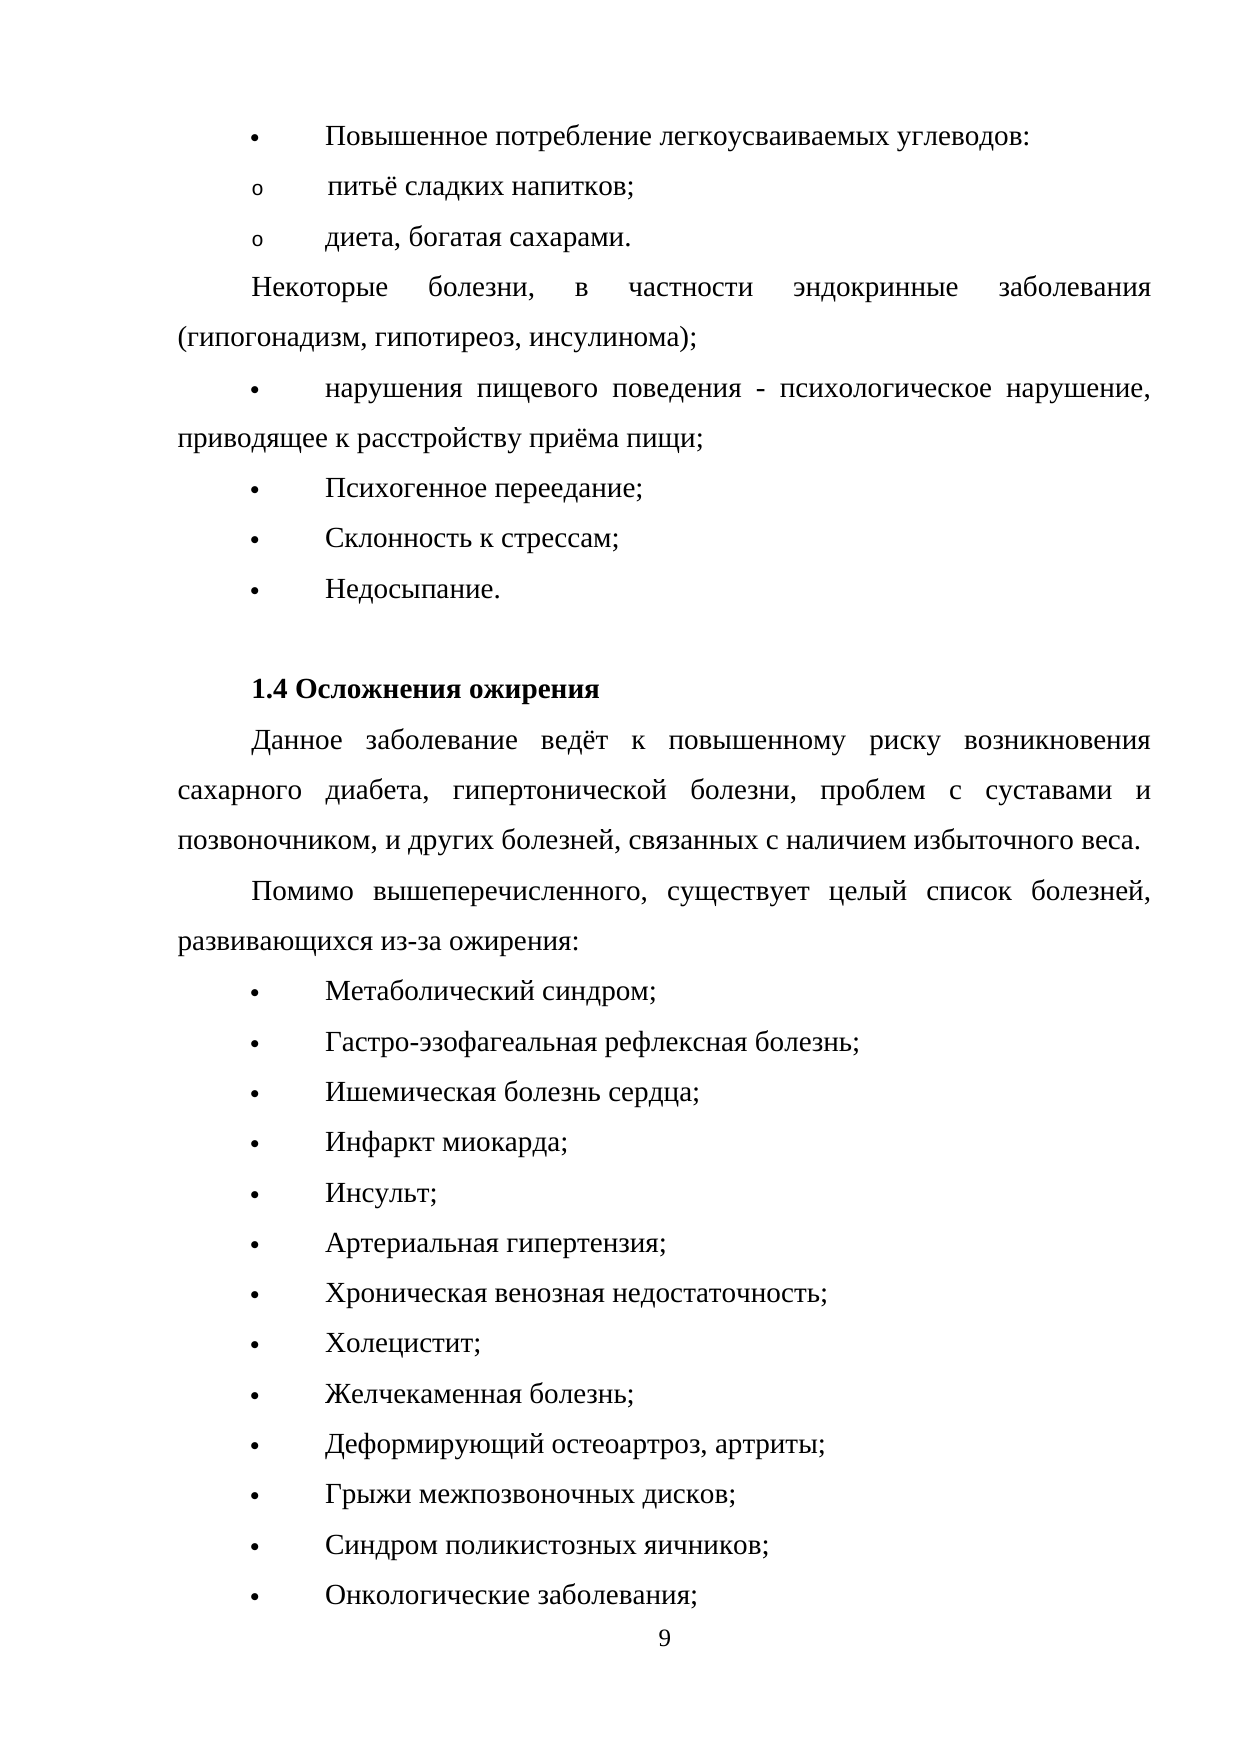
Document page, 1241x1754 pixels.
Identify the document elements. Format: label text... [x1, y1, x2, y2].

text 1.4 Осложнения ожирения [177, 672, 1152, 705]
text Некоторые болезни, в частности эндокринные заболевания (гипогонадизм, гипотиреоз, инсулинома); [177, 269, 1152, 353]
text  Ишемическая болезнь сердца; [177, 1074, 1152, 1108]
text o диета, богатая сахарами. [177, 219, 1152, 252]
text  Инсульт; [177, 1175, 1152, 1208]
text  Психогенное переедание; [177, 470, 1152, 504]
text  Желчекаменная болезнь; [177, 1376, 1152, 1409]
text  Холецистит; [177, 1326, 1152, 1359]
text  Деформирующий остеоартроз, артриты; [177, 1426, 1152, 1460]
text  Повышенное потребление легкоусваиваемых углеводов: [177, 118, 1152, 152]
text  Хроническая венозная недостаточность; [177, 1275, 1152, 1309]
text  Склонность к стрессам; [177, 521, 1152, 554]
text Помимо вышеперечисленного, существует целый список болезней, развивающихся из-за ожирения: [177, 873, 1152, 957]
text  Онкологические заболевания; [177, 1577, 1152, 1611]
text  Недосыпание. [177, 571, 1152, 604]
text  Гастро-эзофагеальная рефлексная болезнь; [177, 1024, 1152, 1057]
text  Синдром поликистозных яичников; [177, 1527, 1152, 1560]
text Данное заболевание ведёт к повышенному риску возникновения сахарного диабета, гипертонической болезни, проблем с суставами и позвоночником, и других болезней, связанных с наличием избыточного веса. [177, 722, 1152, 856]
text  Грыжи межпозвоночных дисков; [177, 1477, 1152, 1510]
text  нарушения пищевого поведения - психологическое нарушение, приводящее к расстройству приёма пищи; [177, 370, 1152, 453]
text o питьё сладких напитков; [177, 168, 1152, 202]
text  Метаболический синдром; [177, 973, 1152, 1007]
text  Инфаркт миокарда; [177, 1124, 1152, 1158]
text  Артериальная гипертензия; [177, 1225, 1152, 1258]
